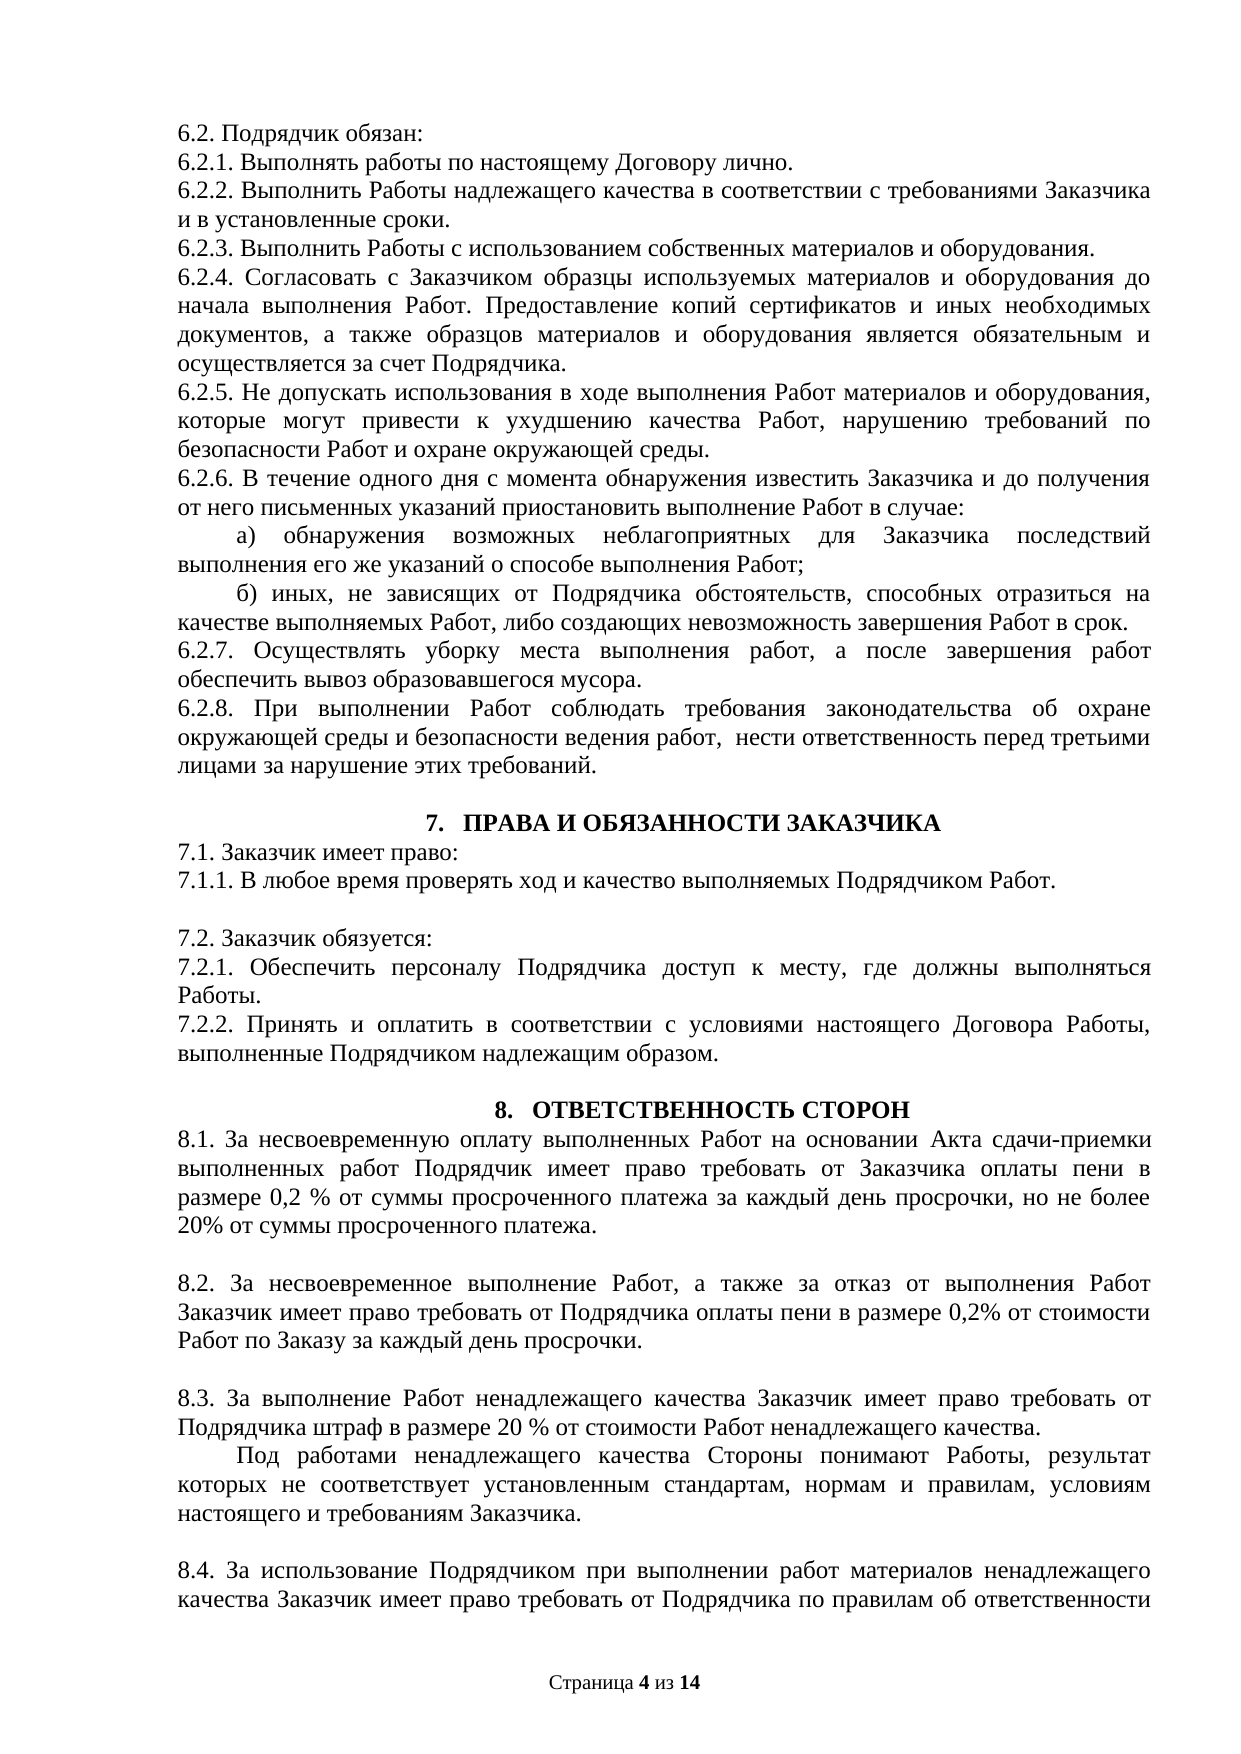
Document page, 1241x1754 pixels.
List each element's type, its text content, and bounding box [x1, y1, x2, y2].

text 7.2.2. Принять и оплатить в соответствии с условиями настоящего Договора Работы, выполненные Подрядчиком надлежащим образом. [177, 1009, 1152, 1067]
text 6.2.8. При выполнении Работ соблюдать требования законодательства об охране окружающей среды и безопасности ведения работ, нести ответственность перед третьими лицами за нарушение этих требований. [177, 693, 1152, 779]
text б) иных, не зависящих от Подрядчика обстоятельств, способных отразиться на качестве выполняемых Работ, либо создающих невозможность завершения Работ в срок. [177, 578, 1152, 636]
text 6.2.4. Согласовать с Заказчиком образцы используемых материалов и оборудования до начала выполнения Работ. Предоставление копий сертификатов и иных необходимых документов, а также образцов материалов и оборудования является обязательным и осуществляется за счет Подрядчика. [177, 262, 1152, 377]
text 8.1. За несвоевременную оплату выполненных Работ на основании Акта сдачи-приемки выполненных работ Подрядчик имеет право требовать от Заказчика оплаты пени в размере 0,2 % от суммы просроченного платежа за каждый день просрочки, но не более 20% от суммы просроченного платежа. [177, 1124, 1152, 1239]
text 8.2. За несвоевременное выполнение Работ, а также за отказ от выполнения Работ Заказчик имеет право требовать от Подрядчика оплаты пени в размере 0,2% от стоимости Работ по Заказу за каждый день просрочки. [177, 1268, 1152, 1354]
text 6.2.1. Выполнять работы по настоящему Договору лично. [177, 147, 1152, 176]
text 7.2.1. Обеспечить персоналу Подрядчика доступ к месту, где должны выполняться Работы. [177, 952, 1152, 1009]
text 6.2. Подрядчик обязан: [74, 118, 1152, 147]
list ОТВЕТСТВЕННОСТЬ СТОРОН [215, 1096, 1190, 1124]
text 7.1. Заказчик имеет право: [177, 837, 1152, 866]
text 6.2.6. В течение одного дня с момента обнаружения известить Заказчика и до получения от него письменных указаний приостановить выполнение Работ в случае: [177, 463, 1152, 521]
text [177, 1556, 1152, 1613]
text 7.1.1. В любое время проверять ход и качество выполняемых Подрядчиком Работ. [177, 866, 1152, 894]
text 6.2.2. Выполнить Работы надлежащего качества в соответствии с требованиями Заказчика и в установленные сроки. [177, 176, 1152, 233]
text Под работами ненадлежащего качества Стороны понимают Работы, результат которых не соответствует установленным стандартам, нормам и правилам, условиям настоящего и требованиям Заказчика. [177, 1441, 1152, 1527]
list ПРАВА И ОБЯЗАННОСТИ ЗАКАЗЧИКА [215, 808, 1152, 837]
text 6.2.5. Не допускать использования в ходе выполнения Работ материалов и оборудования, которые могут привести к ухудшению качества Работ, нарушению требований по безопасности Работ и охране окружающей среды. [177, 377, 1152, 463]
text 7.2. Заказчик обязуется: [74, 923, 1152, 952]
text 6.2.7. Осуществлять уборку места выполнения работ, а после завершения работ обеспечить вывоз образовавшегося мусора. [177, 636, 1152, 693]
text 6.2.3. Выполнить Работы с использованием собственных материалов и оборудования. [177, 233, 1152, 262]
text а) обнаружения возможных неблагоприятных для Заказчика последствий выполнения его же указаний о способе выполнения Работ; [177, 521, 1152, 578]
text 8.3. За выполнение Работ ненадлежащего качества Заказчик имеет право требовать от Подрядчика штраф в размере 20 % от стоимости Работ ненадлежащего качества. [177, 1383, 1152, 1441]
